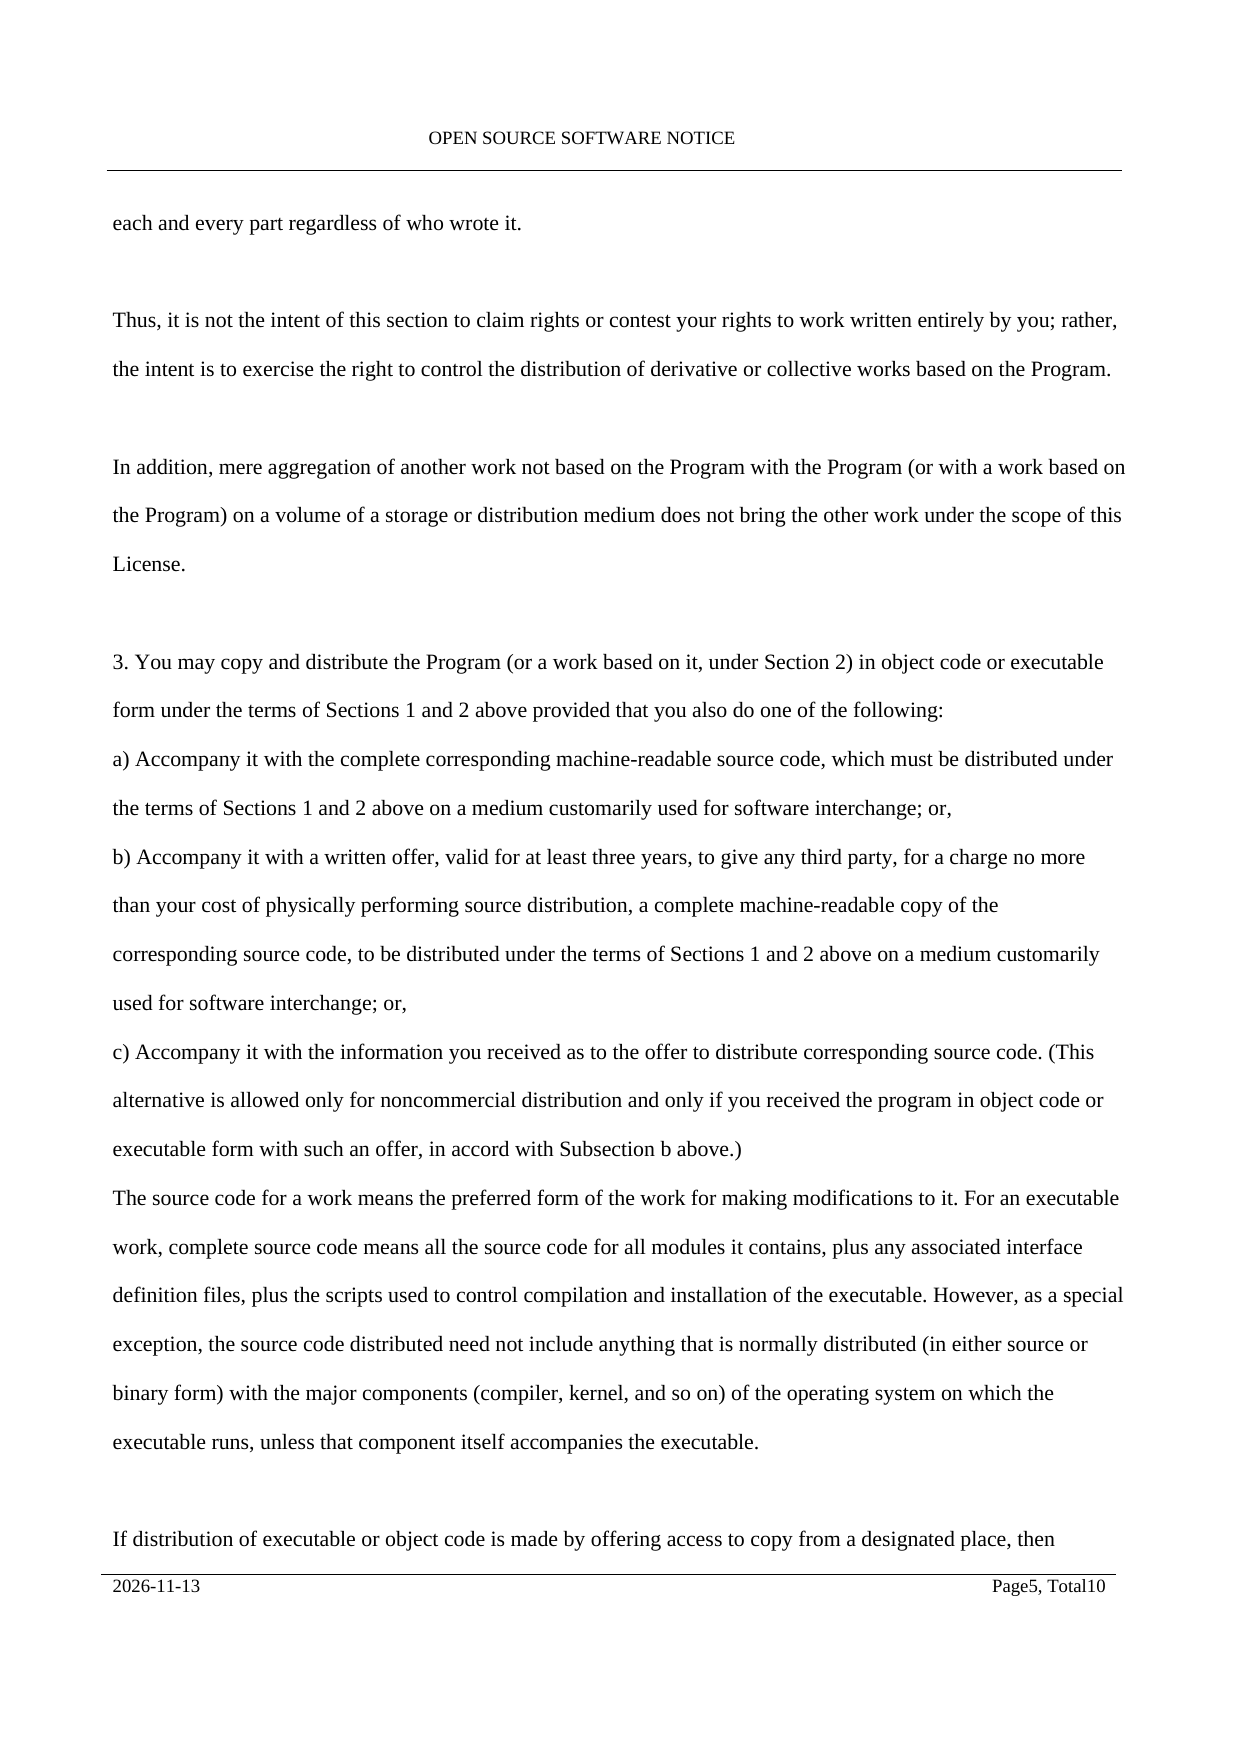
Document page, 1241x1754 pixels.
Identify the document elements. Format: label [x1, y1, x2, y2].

text [112, 206, 1128, 1555]
